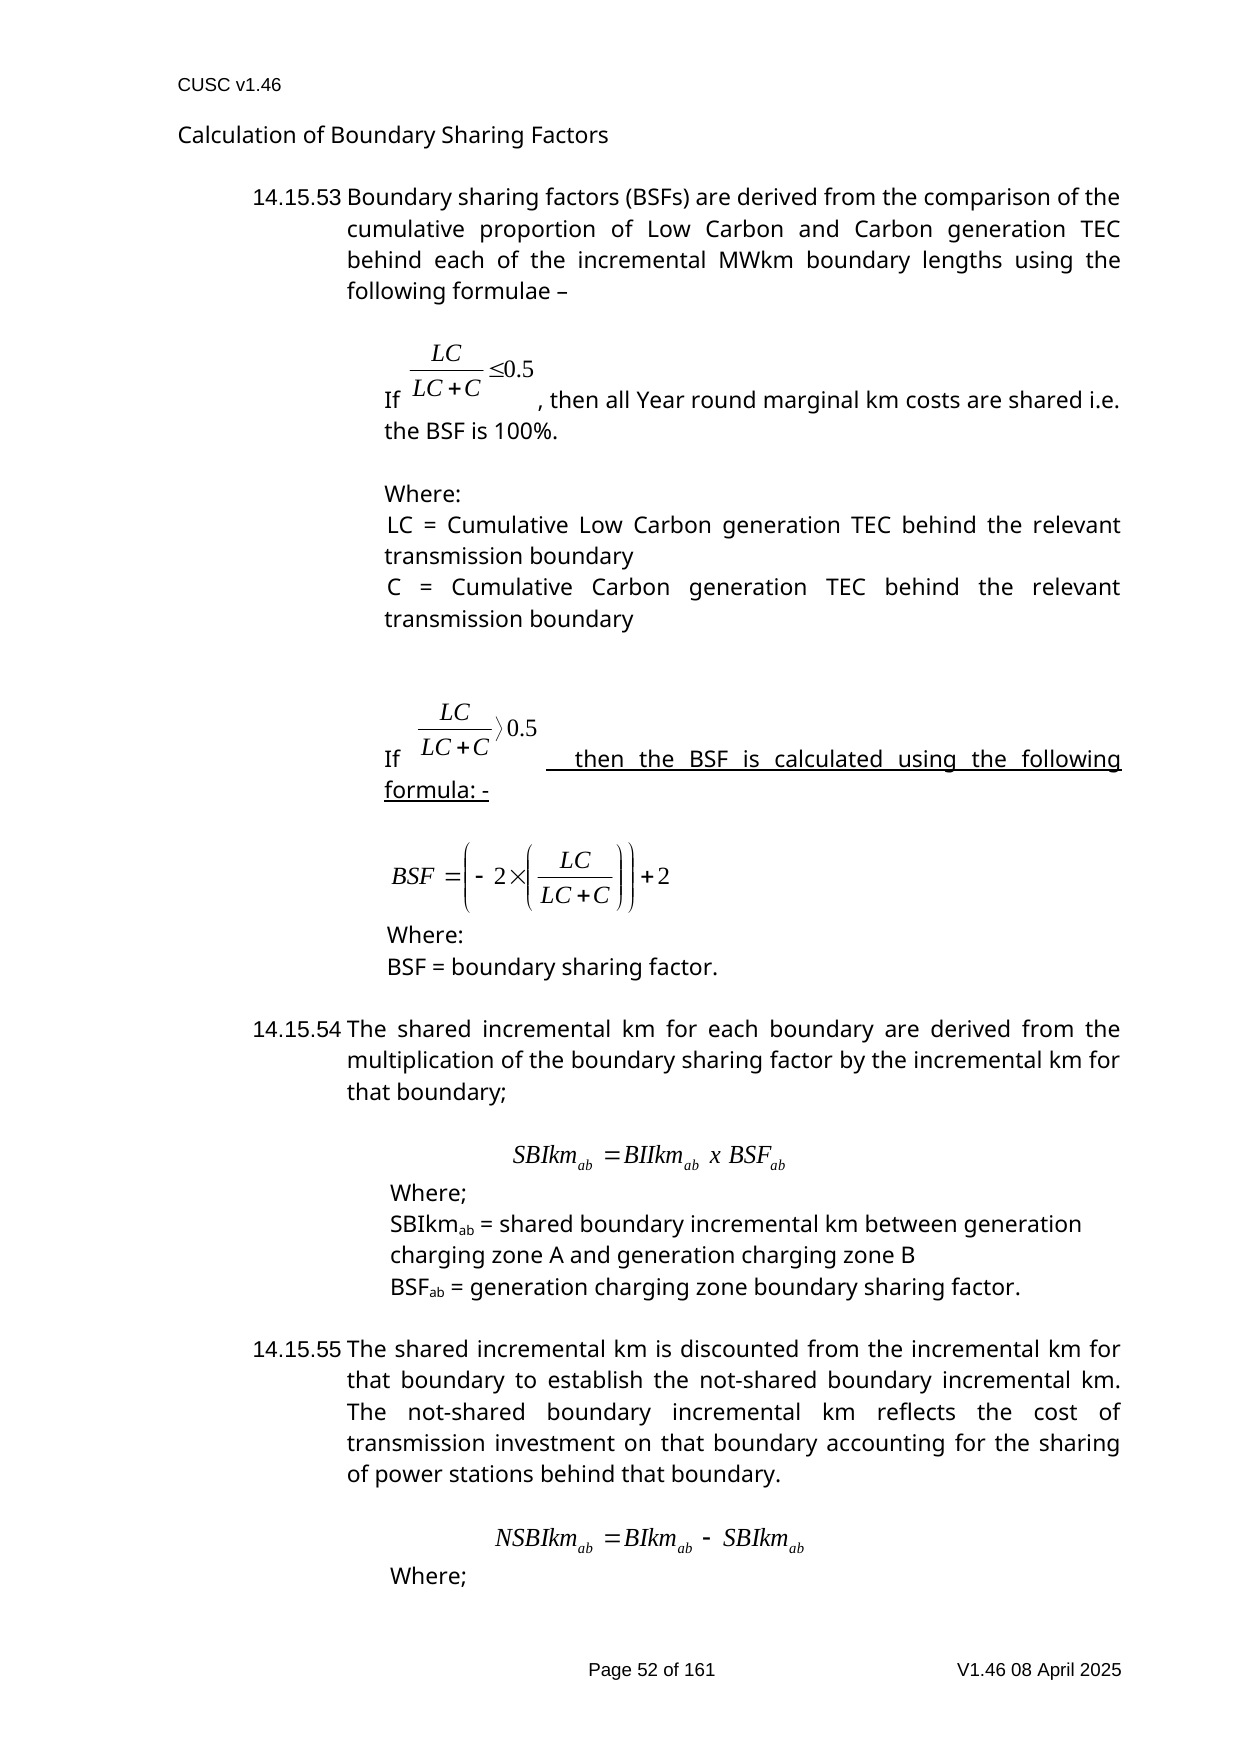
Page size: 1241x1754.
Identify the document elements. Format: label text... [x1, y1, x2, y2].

list The shared incremental km is discounted from the incremental km for that boundary to establish the not-shared boundary incremental km. The not-shared boundary incremental km reflects the cost of transmission investment on that boundary accounting for the sharing of power stations behind that boundary. [252, 1333, 1121, 1489]
text Where; [390, 1559, 1121, 1591]
text Where; [390, 1177, 1121, 1208]
text Where: [384, 478, 1121, 509]
text Calculation of Boundary Sharing Factors [177, 119, 1121, 150]
text If , then all Year round marginal km costs are shared i.e. the BSF is 100%. [384, 337, 1121, 446]
text If then the BSF is calculated using the following formula: - [384, 696, 1121, 805]
list Boundary sharing factors (BSFs) are derived from the comparison of the cumulative proportion of Low Carbon and Carbon generation TEC behind each of the incremental MWkm boundary lengths using the following formulae – [252, 181, 1121, 306]
text BSFab = generation charging zone boundary sharing factor. [390, 1271, 1121, 1302]
list The shared incremental km for each boundary are derived from the multiplication of the boundary sharing factor by the incremental km for that boundary; [252, 1013, 1121, 1107]
text SBIkmab = shared boundary incremental km between generation charging zone A and generation charging zone B [390, 1208, 1121, 1271]
text C = Cumulative Carbon generation TEC behind the relevant transmission boundary [384, 571, 1121, 634]
text Where: [384, 919, 1121, 950]
text LC = Cumulative Low Carbon generation TEC behind the relevant transmission boundary [384, 509, 1121, 571]
text BSF = boundary sharing factor. [384, 950, 1121, 982]
